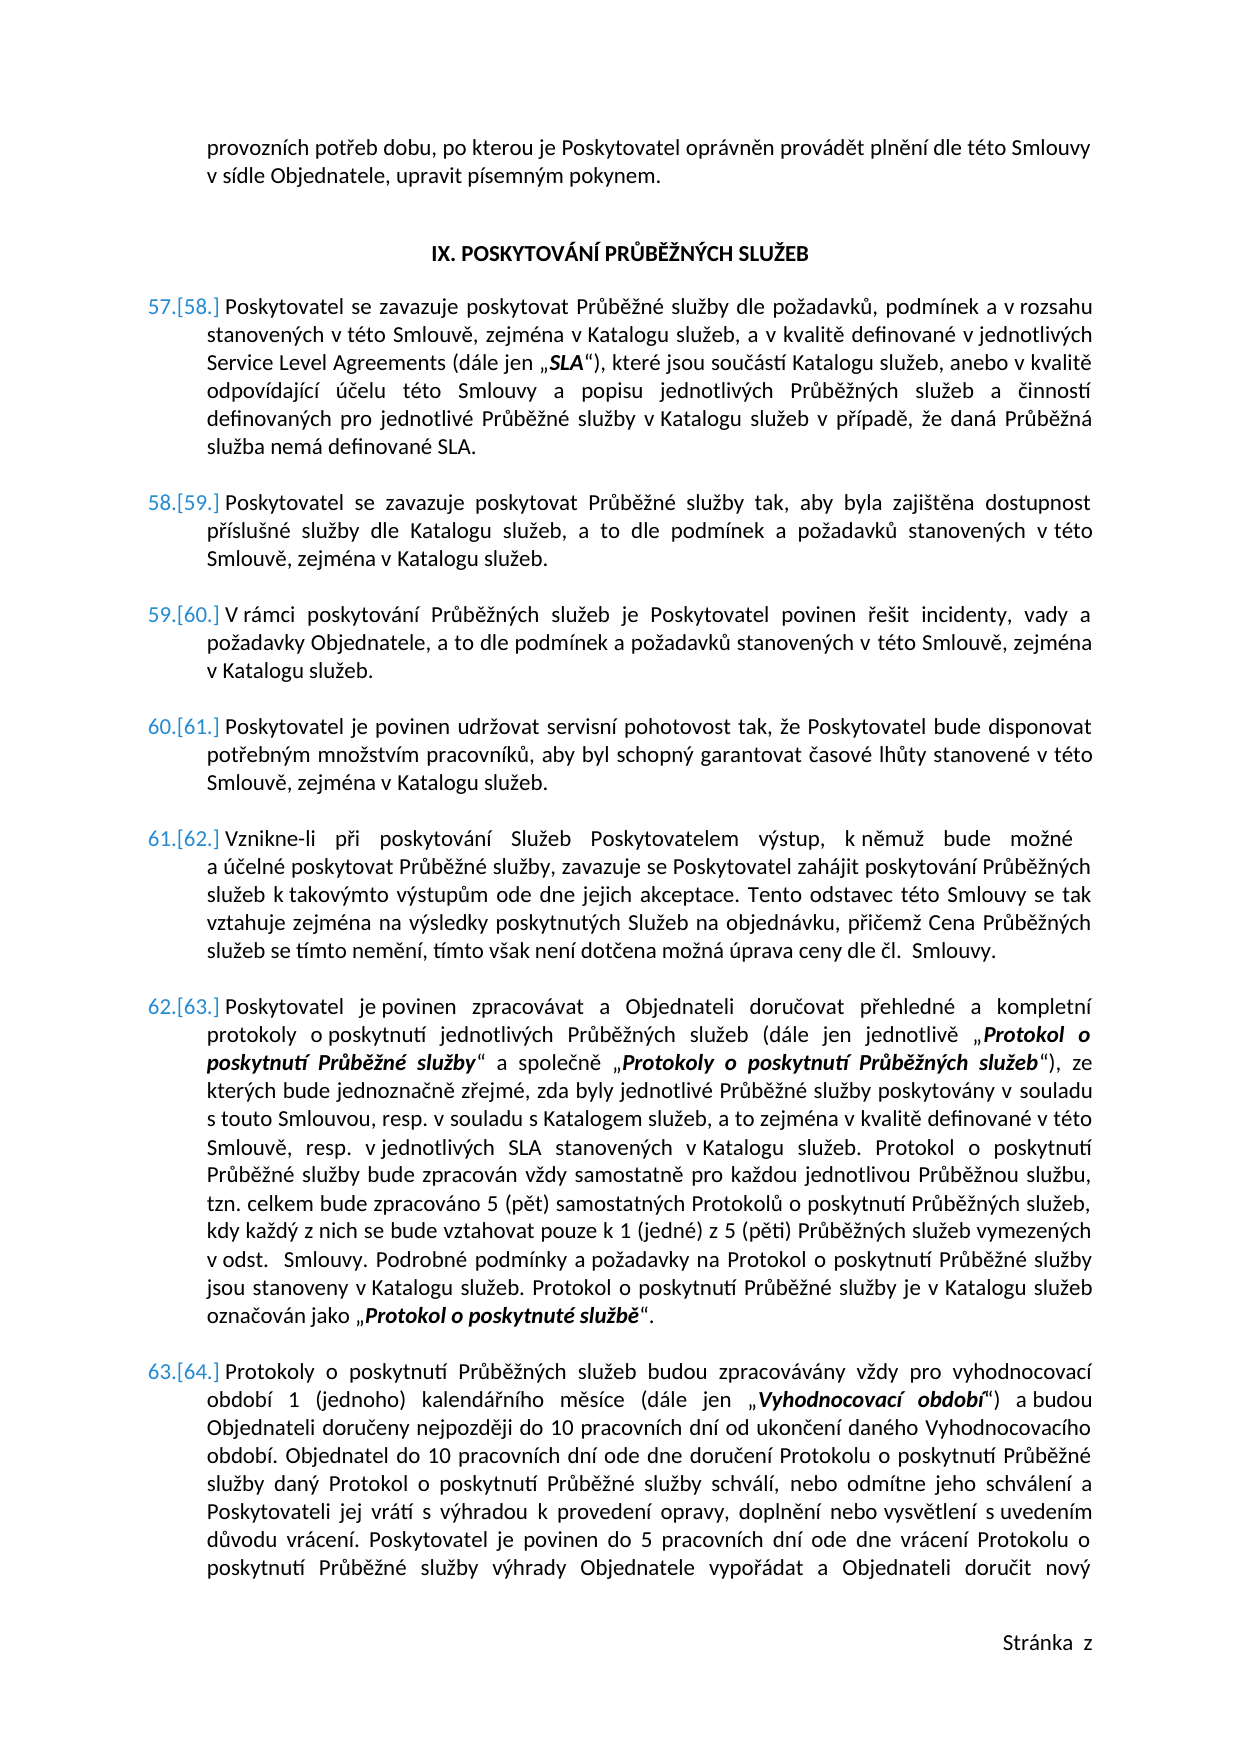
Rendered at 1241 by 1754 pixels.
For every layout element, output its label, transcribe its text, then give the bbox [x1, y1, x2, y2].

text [148, 1357, 1093, 1581]
text Poskytovatel je povinen udržovat servisní pohotovost tak, že Poskytovatel bude disponovat potřebným množstvím pracovníků, aby byl schopný garantovat časové lhůty stanovené v této Smlouvě, zejména v Katalogu služeb. [148, 712, 1093, 796]
text Poskytovatel se zavazuje poskytovat Průběžné služby tak, aby byla zajištěna dostupnost příslušné služby dle Katalogu služeb, a to dle podmínek a požadavků stanovených v této Smlouvě, zejména v Katalogu služeb. [148, 488, 1093, 572]
text Poskytovatel se zavazuje poskytovat Průběžné služby dle požadavků, podmínek a v rozsahu stanovených v této Smlouvě, zejména v Katalogu služeb, a v kvalitě definované v jednotlivých Service Level Agreements (dále jen „SLA“), které jsou součástí Katalogu služeb, anebo v kvalitě odpovídající účelu této Smlouvy a popisu jednotlivých Průběžných služeb a činností definovaných pro jednotlivé Průběžné služby v Katalogu služeb v případě, že daná Průběžná služba nemá definované SLA. [148, 292, 1093, 460]
subtitle POSKYTOVÁNÍ PRŮBĚŽNÝCH SLUŽEB [148, 239, 1093, 267]
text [148, 133, 1093, 189]
text V rámci poskytování Průběžných služeb je Poskytovatel povinen řešit incidenty, vady a požadavky Objednatele, a to dle podmínek a požadavků stanovených v této Smlouvě, zejména v Katalogu služeb. [148, 600, 1093, 684]
text Poskytovatel je povinen zpracovávat a Objednateli doručovat přehledné a kompletní protokoly o poskytnutí jednotlivých Průběžných služeb (dále jen jednotlivě „Protokol o poskytnutí Průběžné služby“ a společně „Protokoly o poskytnutí Průběžných služeb“), ze kterých bude jednoznačně zřejmé, zda byly jednotlivé Průběžné služby poskytovány v souladu s touto Smlouvou, resp. v souladu s Katalogem služeb, a to zejména v kvalitě definované v této Smlouvě, resp. v jednotlivých SLA stanovených v Katalogu služeb. Protokol o poskytnutí Průběžné služby bude zpracován vždy samostatně pro každou jednotlivou Průběžnou službu, tzn. celkem bude zpracováno 5 (pět) samostatných Protokolů o poskytnutí Průběžných služeb, kdy každý z nich se bude vztahovat pouze k 1 (jedné) z 5 (pěti) Průběžných služeb vymezených v odst. 7 Smlouvy. Podrobné podmínky a požadavky na Protokol o poskytnutí Průběžné služby jsou stanoveny v Katalogu služeb. Protokol o poskytnutí Průběžné služby je v Katalogu služeb označován jako „Protokol o poskytnuté službě“. [148, 992, 1093, 1329]
text Vznikne-li při poskytování Služeb Poskytovatelem výstup, k němuž bude možné a účelné poskytovat Průběžné služby, zavazuje se Poskytovatel zahájit poskytování Průběžných služeb k takovýmto výstupům ode dne jejich akceptace. Tento odstavec této Smlouvy se tak vztahuje zejména na výsledky poskytnutých Služeb na objednávku, přičemž Cena Průběžných služeb se tímto nemění, tímto však není dotčena možná úprava ceny dle čl. VI Smlouvy. [148, 824, 1093, 964]
